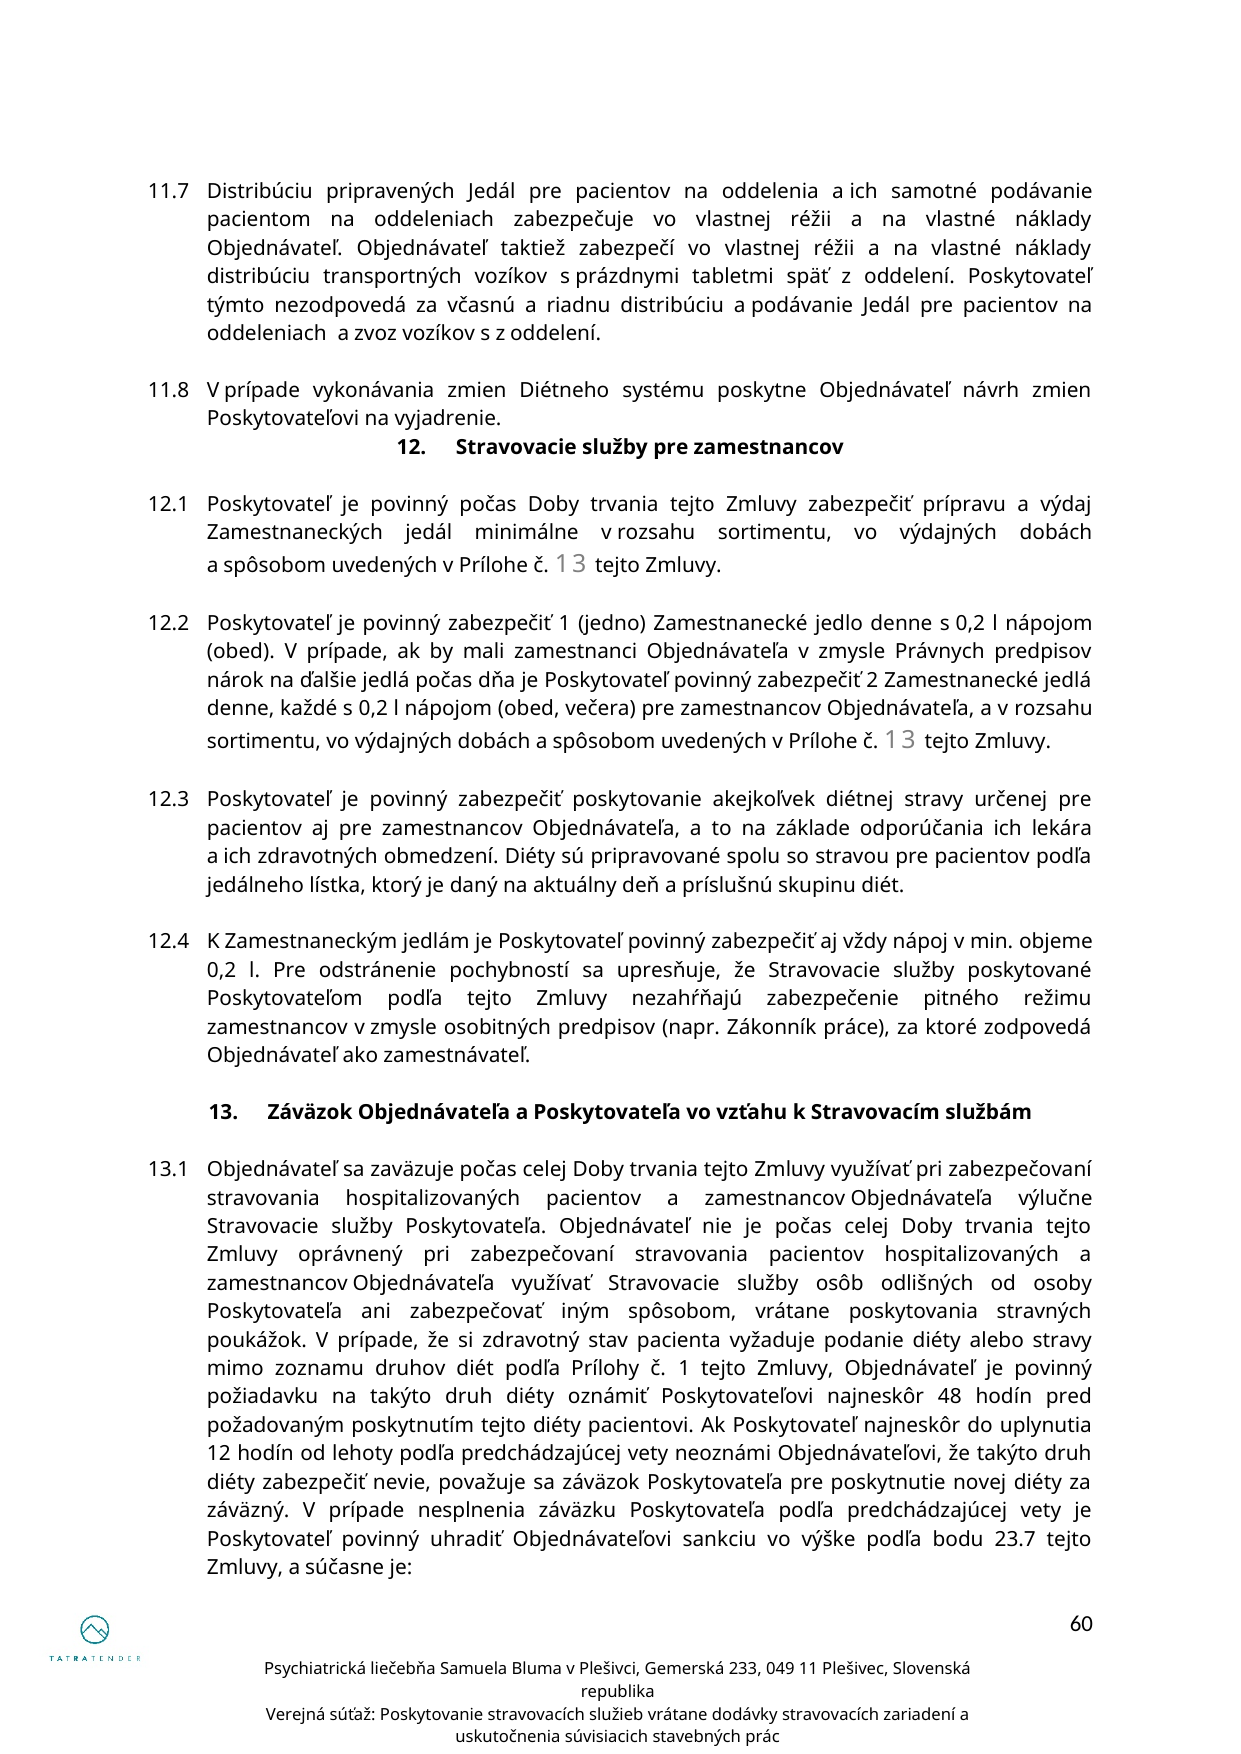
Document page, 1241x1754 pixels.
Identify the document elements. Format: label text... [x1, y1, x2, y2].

list Poskytovateľ je povinný zabezpečiť 1 (jedno) Zamestnanecké jedlo denne s 0,2 l nápojom (obed). V prípade, ak by mali zamestnanci Objednávateľa v zmysle Právnych predpisov nárok na ďalšie jedlá počas dňa je Poskytovateľ povinný zabezpečiť 2 Zamestnanecké jedlá denne, každé s 0,2 l nápojom (obed, večera) pre zamestnancov Objednávateľa, a v rozsahu sortimentu, vo výdajných dobách a spôsobom uvedených v Prílohe č. 13 tejto Zmluvy. [148, 608, 1093, 756]
subtitle Stravovacie služby pre zamestnancov [148, 432, 1093, 460]
list K Zamestnaneckým jedlám je Poskytovateľ povinný zabezpečiť aj vždy nápoj v min. objeme 0,2 l. Pre odstránenie pochybností sa upresňuje, že Stravovacie služby poskytované Poskytovateľom podľa tejto Zmluvy nezahŕňajú zabezpečenie pitného režimu zamestnancov v zmysle osobitných predpisov (napr. Zákonník práce), za ktoré zodpovedá Objednávateľ ako zamestnávateľ. [148, 927, 1093, 1069]
subtitle Záväzok Objednávateľa a Poskytovateľa vo vzťahu k Stravovacím službám [148, 1097, 1093, 1126]
picture [28, 1591, 161, 1685]
list Distribúciu pripravených Jedál pre pacientov na oddelenia a ich samotné podávanie pacientom na oddeleniach zabezpečuje vo vlastnej réžii a na vlastné náklady Objednávateľ. Objednávateľ taktiež zabezpečí vo vlastnej réžii a na vlastné náklady distribúciu transportných vozíkov s prázdnymi tabletmi späť z oddelení. Poskytovateľ týmto nezodpovedá za včasnú a riadnu distribúciu a podávanie Jedál pre pacientov na oddeleniach a zvoz vozíkov s z oddelení. [148, 176, 1093, 347]
list Poskytovateľ je povinný počas Doby trvania tejto Zmluvy zabezpečiť prípravu a výdaj Zamestnaneckých jedál minimálne v rozsahu sortimentu, vo výdajných dobách a spôsobom uvedených v Prílohe č. 13 tejto Zmluvy. [148, 489, 1093, 580]
list V prípade vykonávania zmien Diétneho systému poskytne Objednávateľ návrh zmien Poskytovateľovi na vyjadrenie. [148, 375, 1093, 432]
list Poskytovateľ je povinný zabezpečiť poskytovanie akejkoľvek diétnej stravy určenej pre pacientov aj pre zamestnancov Objednávateľa, a to na základe odporúčania ich lekára a ich zdravotných obmedzení. Diéty sú pripravované spolu so stravou pre pacientov podľa jedálneho lístka, ktorý je daný na aktuálny deň a príslušnú skupinu diét. [148, 784, 1093, 898]
list Objednávateľ sa zaväzuje počas celej Doby trvania tejto Zmluvy využívať pri zabezpečovaní stravovania hospitalizovaných pacientov a zamestnancov Objednávateľa výlučne Stravovacie služby Poskytovateľa. Objednávateľ nie je počas celej Doby trvania tejto Zmluvy oprávnený pri zabezpečovaní stravovania pacientov hospitalizovaných a zamestnancov Objednávateľa využívať Stravovacie služby osôb odlišných od osoby Poskytovateľa ani zabezpečovať iným spôsobom, vrátane poskytovania stravných poukážok. V prípade, že si zdravotný stav pacienta vyžaduje podanie diéty alebo stravy mimo zoznamu druhov diét podľa Prílohy č. 1 tejto Zmluvy, Objednávateľ je povinný požiadavku na takýto druh diéty oznámiť Poskytovateľovi najneskôr 48 hodín pred požadovaným poskytnutím tejto diéty pacientovi. Ak Poskytovateľ najneskôr do uplynutia 12 hodín od lehoty podľa predchádzajúcej vety neoznámi Objednávateľovi, že takýto druh diéty zabezpečiť nevie, považuje sa záväzok Poskytovateľa pre poskytnutie novej diéty za záväzný. V prípade nesplnenia záväzku Poskytovateľa podľa predchádzajúcej vety je Poskytovateľ povinný uhradiť Objednávateľovi sankciu vo výške podľa bodu 23.7 tejto Zmluvy, a súčasne je: [148, 1154, 1093, 1581]
